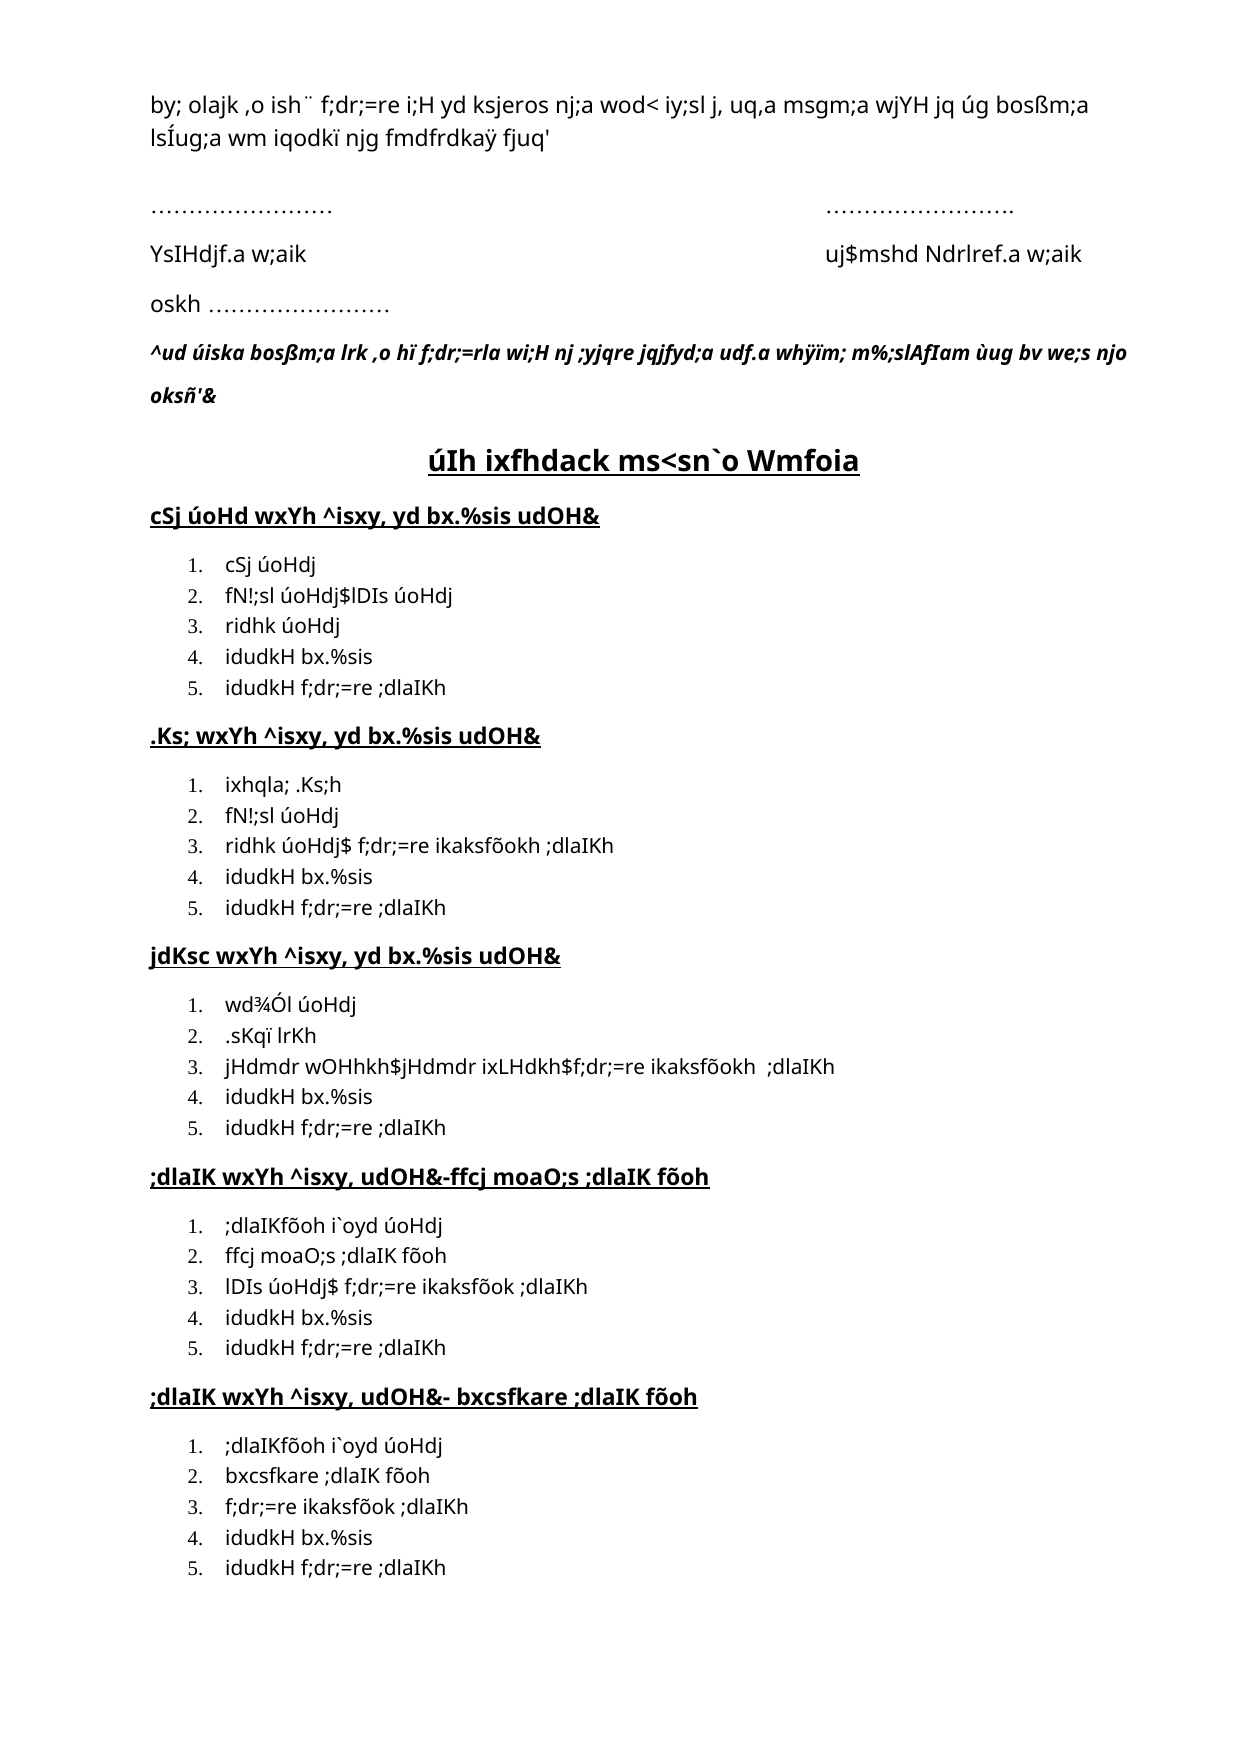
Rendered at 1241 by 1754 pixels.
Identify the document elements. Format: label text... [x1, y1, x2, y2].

list jHdmdr wOHhkh$jHdmdr ixLHdkh$f;dr;=re ikaksfõokh ;dlaIKh [187, 1052, 1137, 1080]
list idudkH bx.%sis [187, 642, 1137, 671]
list fN!;sl úoHdj$lDIs úoHdj [187, 581, 1137, 609]
text by; olajk ,o ish¨ f;dr;=re i;H yd ksjeros nj;a wod< iy;sl j, uq,a msgm;a wjYH jq úg bosßm;a lsÍug;a wm iqodkï njg fmdfrdkaÿ fjuq' [150, 89, 1137, 154]
list f;dr;=re ikaksfõok ;dlaIKh [187, 1492, 1137, 1521]
list fN!;sl úoHdj [187, 801, 1137, 829]
list ffcj moaO;s ;dlaIK fõoh [187, 1241, 1137, 1270]
list ridhk úoHdj$ f;dr;=re ikaksfõokh ;dlaIKh [187, 832, 1137, 860]
list ;dlaIKfõoh i`oyd úoHdj [187, 1211, 1137, 1239]
text YsIHdjf.a w;aik uj$mshd Ndrlref.a w;aik [150, 238, 1137, 269]
list ;dlaIKfõoh i`oyd úoHdj [187, 1431, 1137, 1459]
list idudkH bx.%sis [187, 1303, 1137, 1331]
list idudkH f;dr;=re ;dlaIKh [187, 1113, 1137, 1142]
text oskh …………………… [150, 288, 1137, 319]
text jdKsc wxYh ^isxy, yd bx.%sis udOH& [150, 940, 1137, 971]
list idudkH f;dr;=re ;dlaIKh [187, 1333, 1137, 1362]
list ixhqla; .Ks;h [187, 770, 1137, 799]
list idudkH bx.%sis [187, 862, 1137, 891]
list lDIs úoHdj$ f;dr;=re ikaksfõok ;dlaIKh [187, 1272, 1137, 1301]
text cSj úoHd wxYh ^isxy, yd bx.%sis udOH& [150, 500, 1137, 531]
list .sKqï lrKh [187, 1021, 1137, 1050]
text úIh ixfhdack ms<sn`o Wmfoia [150, 440, 1137, 480]
list idudkH f;dr;=re ;dlaIKh [187, 673, 1137, 701]
list idudkH bx.%sis [187, 1082, 1137, 1111]
list idudkH bx.%sis [187, 1523, 1137, 1551]
text ;dlaIK wxYh ^isxy, udOH&- bxcsfkare ;dlaIK fõoh [150, 1381, 1137, 1412]
text ^ud úiska bosßm;a lrk ,o hï f;dr;=rla wi;H nj ;yjqre jqjfyd;a udf.a whÿïm; m%;slAfIam ùug bv we;s njo oksñ'& [150, 338, 1137, 409]
text .Ks; wxYh ^isxy, yd bx.%sis udOH& [150, 720, 1137, 751]
list idudkH f;dr;=re ;dlaIKh [187, 893, 1137, 921]
list bxcsfkare ;dlaIK fõoh [187, 1462, 1137, 1490]
list wd¾Ól úoHdj [187, 991, 1137, 1019]
list idudkH f;dr;=re ;dlaIKh [187, 1553, 1137, 1582]
list ridhk úoHdj [187, 611, 1137, 640]
list cSj úoHdj [187, 550, 1137, 579]
text …………………… ……………………. [150, 192, 1137, 219]
text ;dlaIK wxYh ^isxy, udOH&-ffcj moaO;s ;dlaIK fõoh [150, 1160, 1137, 1192]
